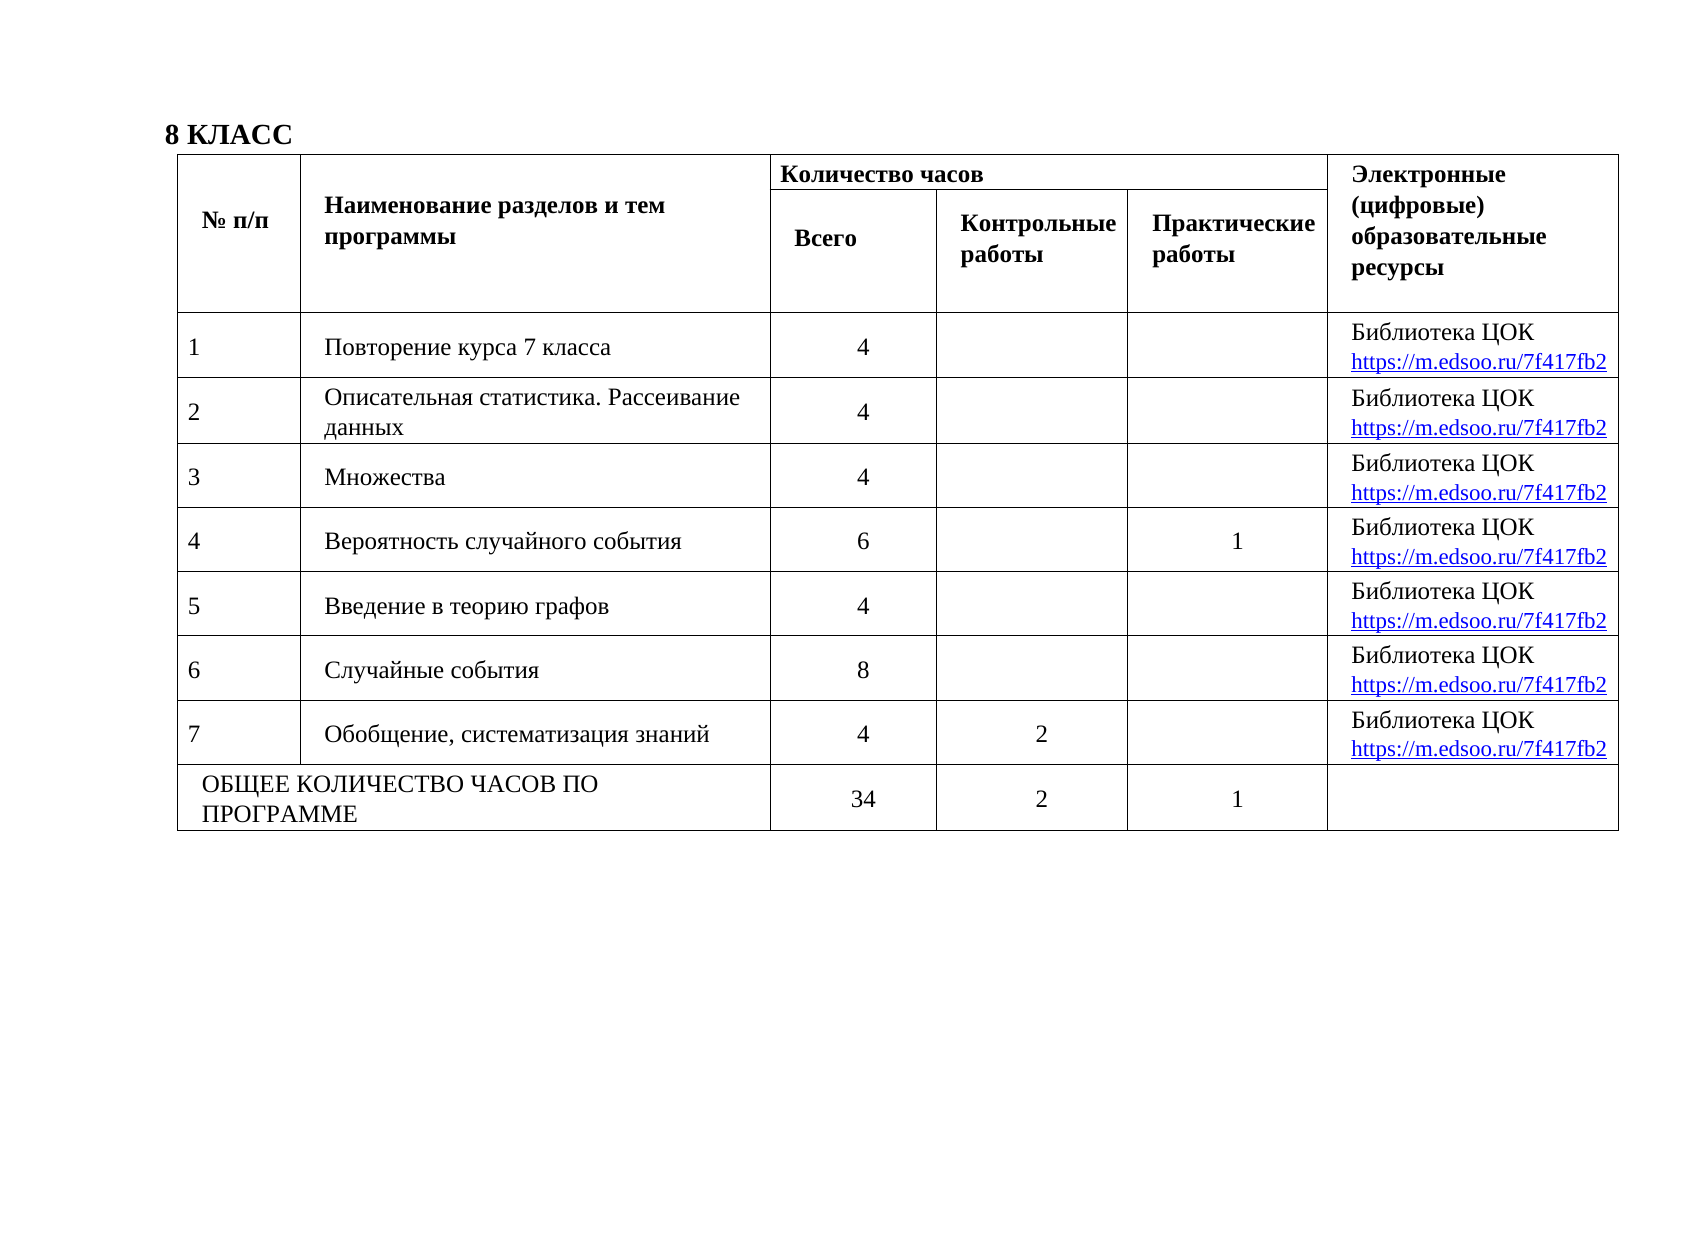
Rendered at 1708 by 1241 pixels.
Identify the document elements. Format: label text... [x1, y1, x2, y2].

table_cell Описательная статистика. Рассеивание данных [301, 378, 770, 443]
table_cell 2 [937, 765, 1127, 830]
table_cell 6 [771, 508, 936, 571]
table_cell [1128, 636, 1327, 699]
table_cell Библиотека ЦОК https://m.edsoo.ru/7f417fb2 [1328, 636, 1618, 699]
table_cell 1 [1128, 508, 1327, 571]
table_cell Библиотека ЦОК https://m.edsoo.ru/7f417fb2 [1328, 701, 1618, 763]
table_header Количество часов [771, 155, 1327, 189]
table_cell Введение в теорию графов [301, 572, 770, 635]
table_cell 4 [178, 508, 300, 571]
table_cell 8 [771, 636, 936, 699]
table_cell [937, 636, 1127, 699]
table_cell Множества [301, 444, 770, 507]
table_cell [937, 508, 1127, 571]
table_header Электронные (цифровые) образовательные ресурсы [1328, 155, 1618, 312]
table_cell ОБЩЕЕ КОЛИЧЕСТВО ЧАСОВ ПО ПРОГРАММЕ [178, 765, 770, 830]
table_cell Повторение курса 7 класса [301, 313, 770, 376]
table_cell [937, 444, 1127, 507]
table_cell [937, 313, 1127, 376]
table_cell [1128, 572, 1327, 635]
table_cell [1128, 378, 1327, 443]
table_cell 2 [178, 378, 300, 443]
table_cell 4 [771, 313, 936, 376]
table_cell 5 [178, 572, 300, 635]
table_cell Случайные события [301, 636, 770, 699]
table_cell [937, 572, 1127, 635]
table_cell 4 [771, 572, 936, 635]
table_cell 3 [178, 444, 300, 507]
table_cell 4 [771, 378, 936, 443]
table_cell [1128, 444, 1327, 507]
table_cell 6 [178, 636, 300, 699]
table_cell 4 [771, 444, 936, 507]
table_cell Библиотека ЦОК https://m.edsoo.ru/7f417fb2 [1328, 444, 1618, 507]
table_cell [1128, 313, 1327, 376]
table_cell Контрольные работы [937, 190, 1127, 312]
table_header Наименование разделов и тем программы [301, 155, 770, 312]
table_cell Всего [771, 190, 936, 312]
table_cell 4 [771, 701, 936, 763]
table_cell Библиотека ЦОК https://m.edsoo.ru/7f417fb2 [1328, 378, 1618, 443]
subtitle КЛАСС [164, 117, 1630, 151]
table_cell [1328, 765, 1618, 830]
table_cell Библиотека ЦОК https://m.edsoo.ru/7f417fb2 [1328, 572, 1618, 635]
table_cell [937, 378, 1127, 443]
table_cell 34 [771, 765, 936, 830]
table_cell Библиотека ЦОК https://m.edsoo.ru/7f417fb2 [1328, 313, 1618, 376]
table_cell 1 [1128, 765, 1327, 830]
table_cell Обобщение, систематизация знаний [301, 701, 770, 763]
table_cell Вероятность случайного события [301, 508, 770, 571]
table_cell Практические работы [1128, 190, 1327, 312]
table_cell 7 [178, 701, 300, 763]
table_cell 1 [178, 313, 300, 376]
table_cell [1128, 701, 1327, 763]
table_header № п/п [178, 155, 300, 312]
table_cell 2 [937, 701, 1127, 763]
table_cell Библиотека ЦОК https://m.edsoo.ru/7f417fb2 [1328, 508, 1618, 571]
